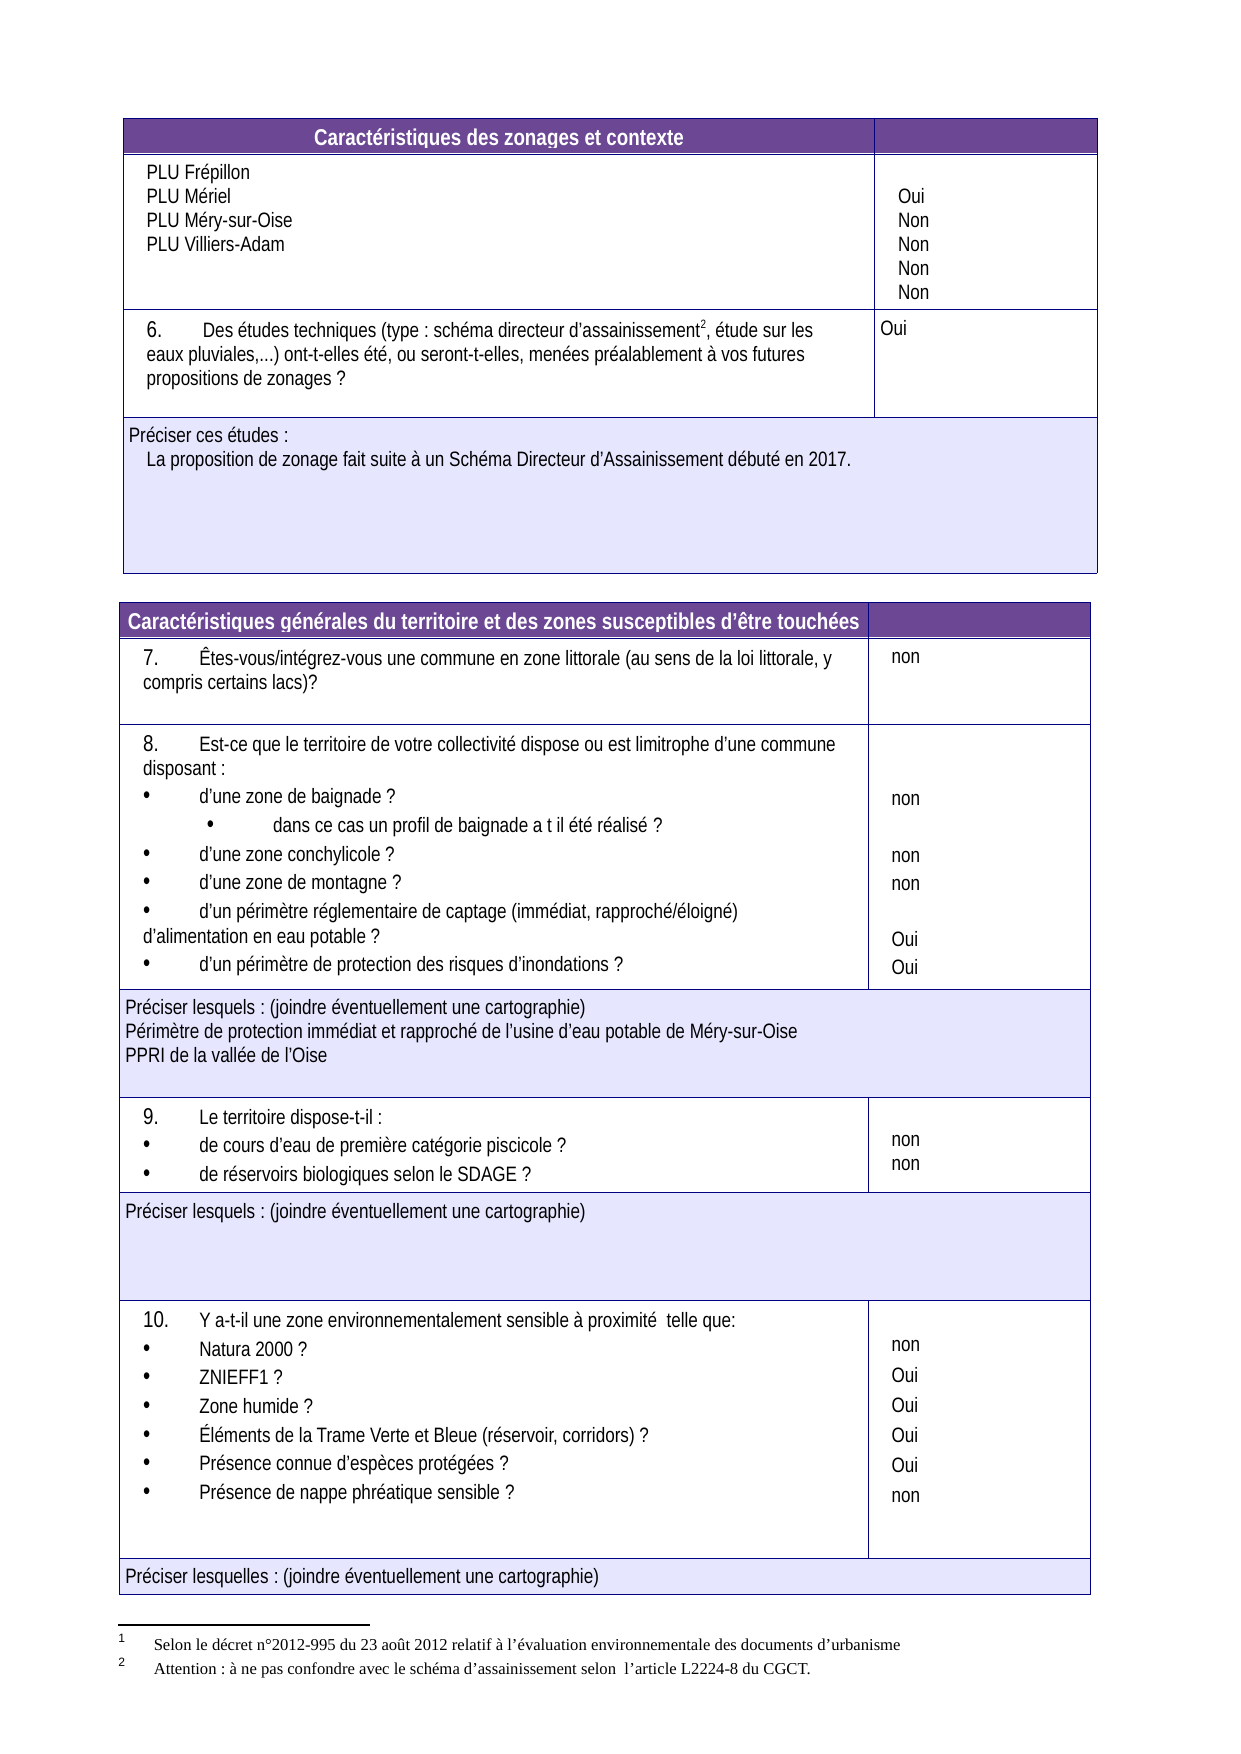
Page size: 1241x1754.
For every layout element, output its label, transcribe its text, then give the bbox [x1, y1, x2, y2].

table_cell Est-ce que le territoire de votre collectivité dispose ou est limitrophe d’une commune disposant : d’une zone de baignade ? dans ce cas un profil de baignade a t il été réalisé ? d’une zone conchylicole ? d’une zone de montagne ? d’un périmètre réglementaire de captage (immédiat, rapproché/éloigné) d’alimentation en eau potable ? d’un périmètre de protection des risques d’inondations ? [120, 725, 868, 989]
table_cell Préciser ces études : La proposition de zonage fait suite à un Schéma Directeur d’Assainissement débuté en 2017. [124, 418, 1097, 573]
table_cell non non non Oui Oui [869, 725, 1090, 989]
table_cell non Oui Oui Oui Oui non [869, 1301, 1090, 1558]
table_cell Préciser lesquels : (joindre éventuellement une cartographie) Périmètre de protection immédiat et rapproché de l’usine d’eau potable de Méry-sur-Oise PPRI de la vallée de l’Oise [120, 990, 1090, 1097]
table_cell Y a-t-il une zone environnementalement sensible à proximité telle que: Natura 2000 ? ZNIEFF1 ? Zone humide ? Éléments de la Trame Verte et Bleue (réservoir, corridors) ? Présence connue d’espèces protégées ? Présence de nappe phréatique sensible ? [120, 1301, 868, 1558]
table_header Caractéristiques générales du territoire et des zones susceptibles d’être touchées [120, 603, 868, 637]
table_cell Préciser lesquels : (joindre éventuellement une cartographie) [120, 1193, 1090, 1300]
table_cell Le territoire dispose-t-il : de cours d’eau de première catégorie piscicole ? de réservoirs biologiques selon le SDAGE ? [120, 1098, 868, 1192]
table_header [875, 119, 1097, 153]
table_cell Êtes-vous/intégrez-vous une commune en zone littorale (au sens de la loi littorale, y compris certains lacs)? [120, 639, 868, 724]
table_header Caractéristiques des zonages et contexte [124, 119, 874, 153]
table_cell Des études techniques (type : schéma directeur d’assainissement, étude sur les eaux pluviales,...) ont-t-elles été, ou seront-t-elles, menées préalablement à vos futures propositions de zonages ? [124, 310, 874, 417]
table_cell non [869, 639, 1090, 724]
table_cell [124, 155, 874, 309]
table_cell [120, 1559, 1090, 1594]
table_header [869, 603, 1090, 637]
table_cell Oui [875, 310, 1097, 417]
table_cell non non [869, 1098, 1090, 1192]
table_cell Oui Non Non Non Non [875, 155, 1097, 309]
